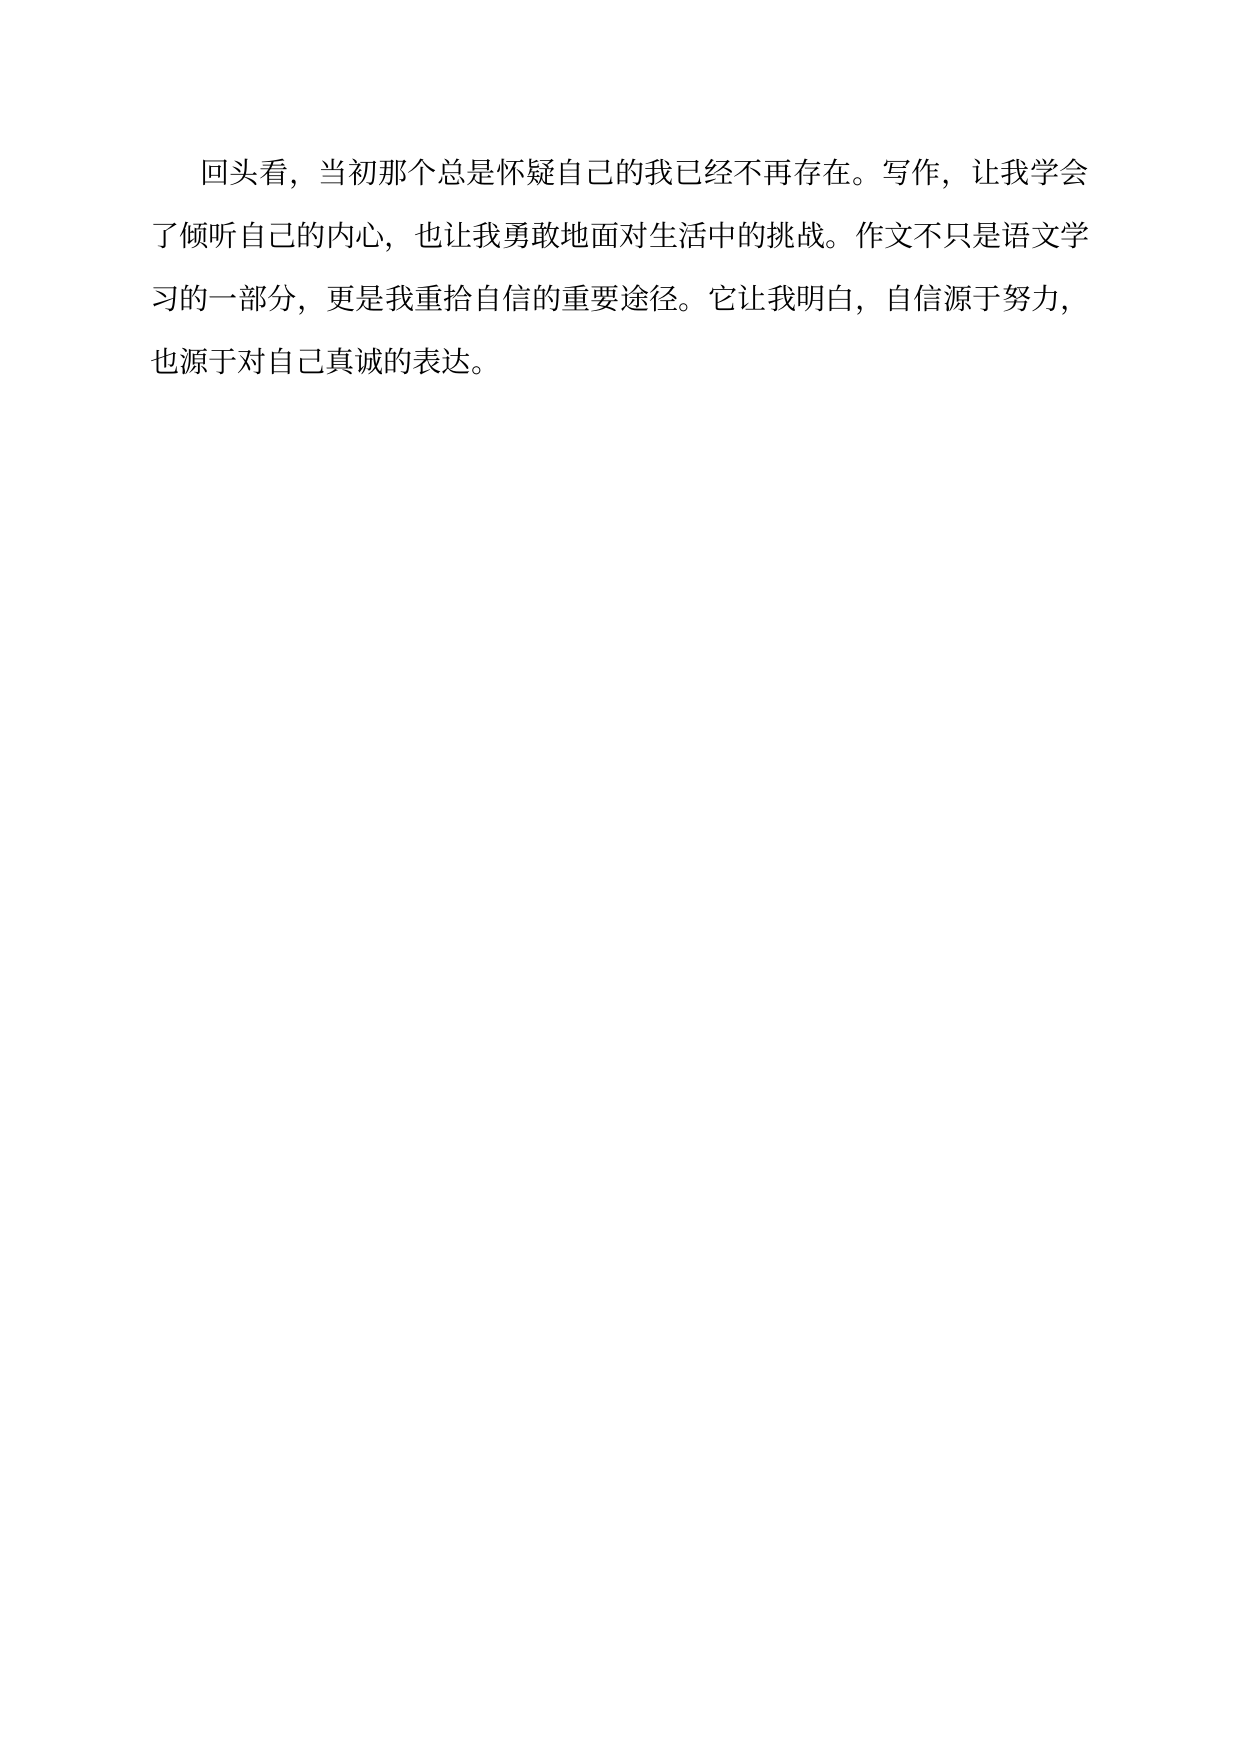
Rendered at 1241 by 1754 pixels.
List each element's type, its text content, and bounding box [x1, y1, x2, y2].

text 回头看，当初那个总是怀疑自己的我已经不再存在。写作，让我学会了倾听自己的内心，也让我勇敢地面对生活中的挑战。作文不只是语文学习的一部分，更是我重拾自信的重要途径。它让我明白，自信源于努力，也源于对自己真诚的表达。 [150, 150, 1090, 380]
